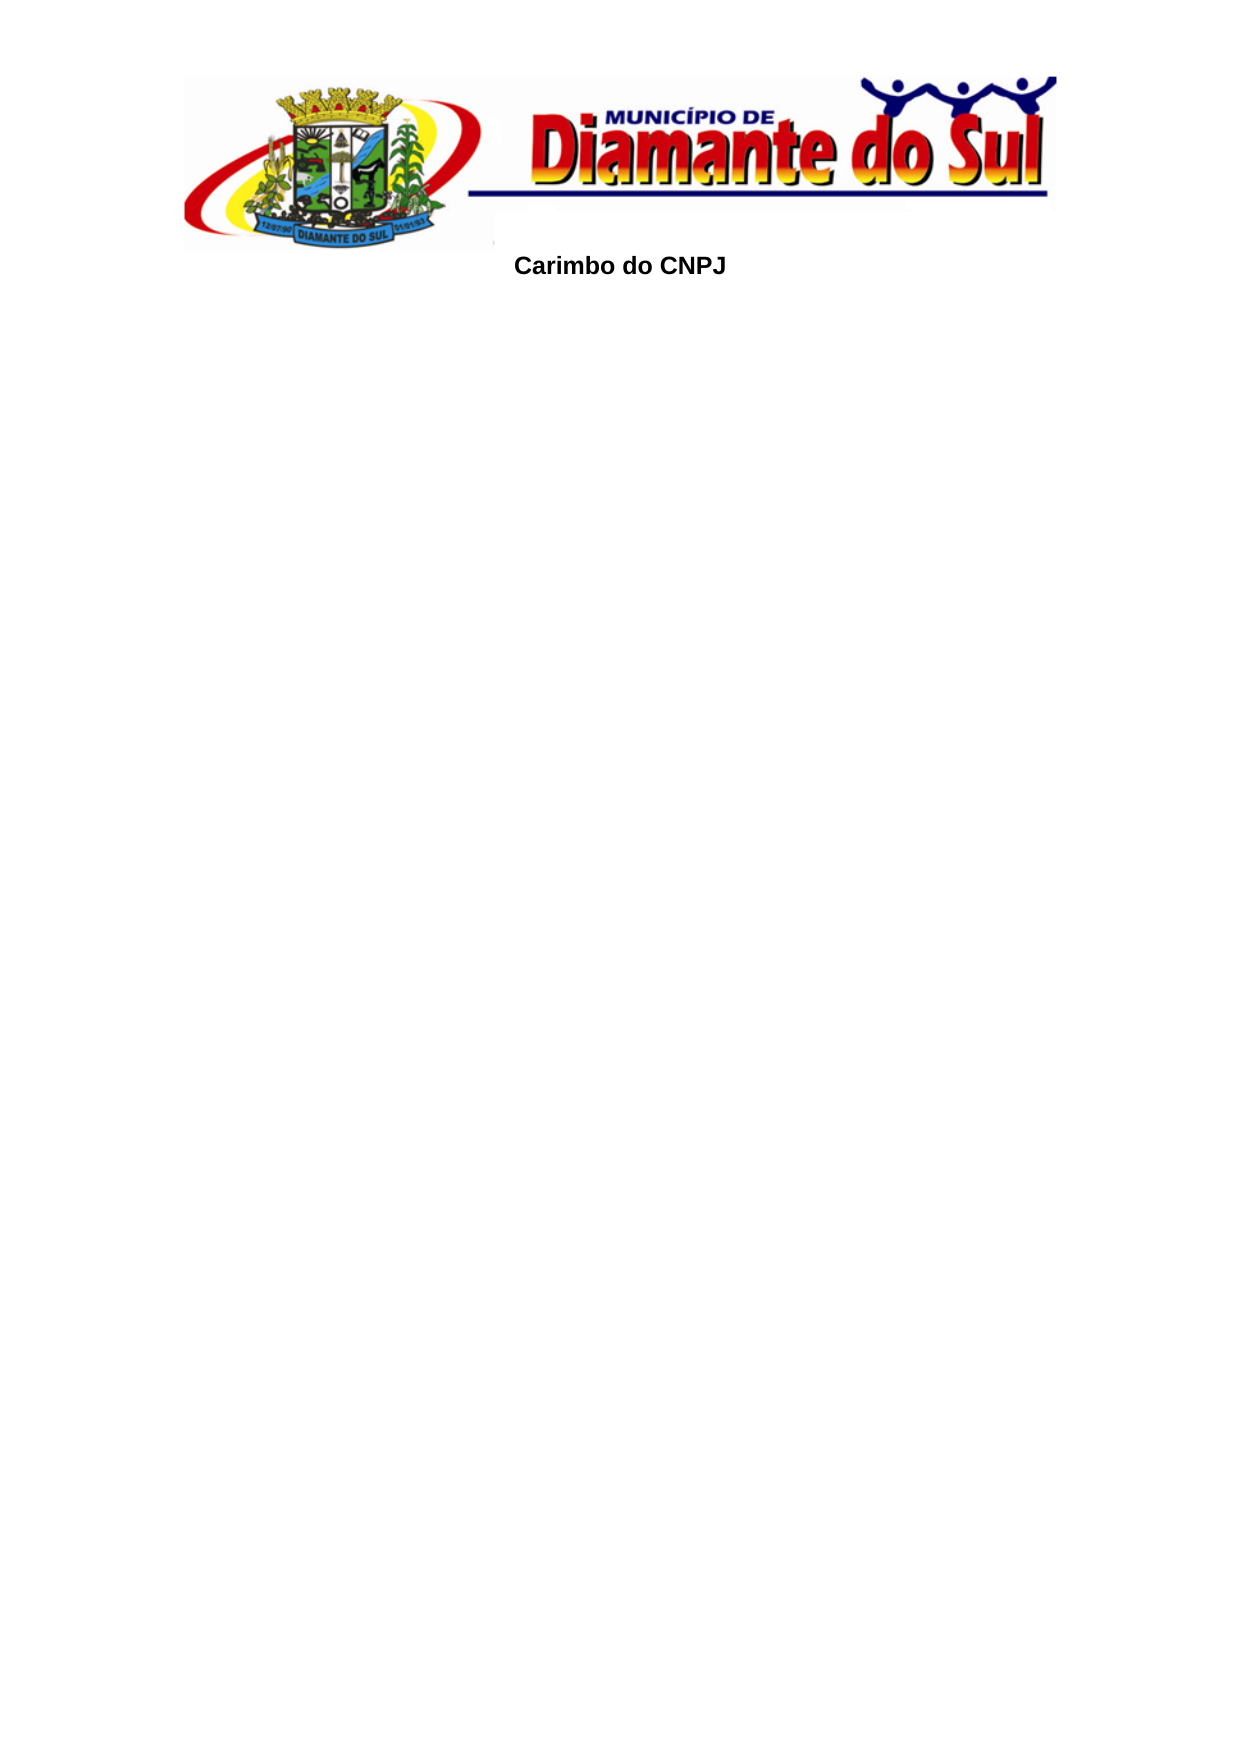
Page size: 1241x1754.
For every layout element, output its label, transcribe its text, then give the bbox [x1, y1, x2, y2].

text Carimbo do CNPJ [177, 252, 1063, 280]
picture [177, 73, 1063, 252]
